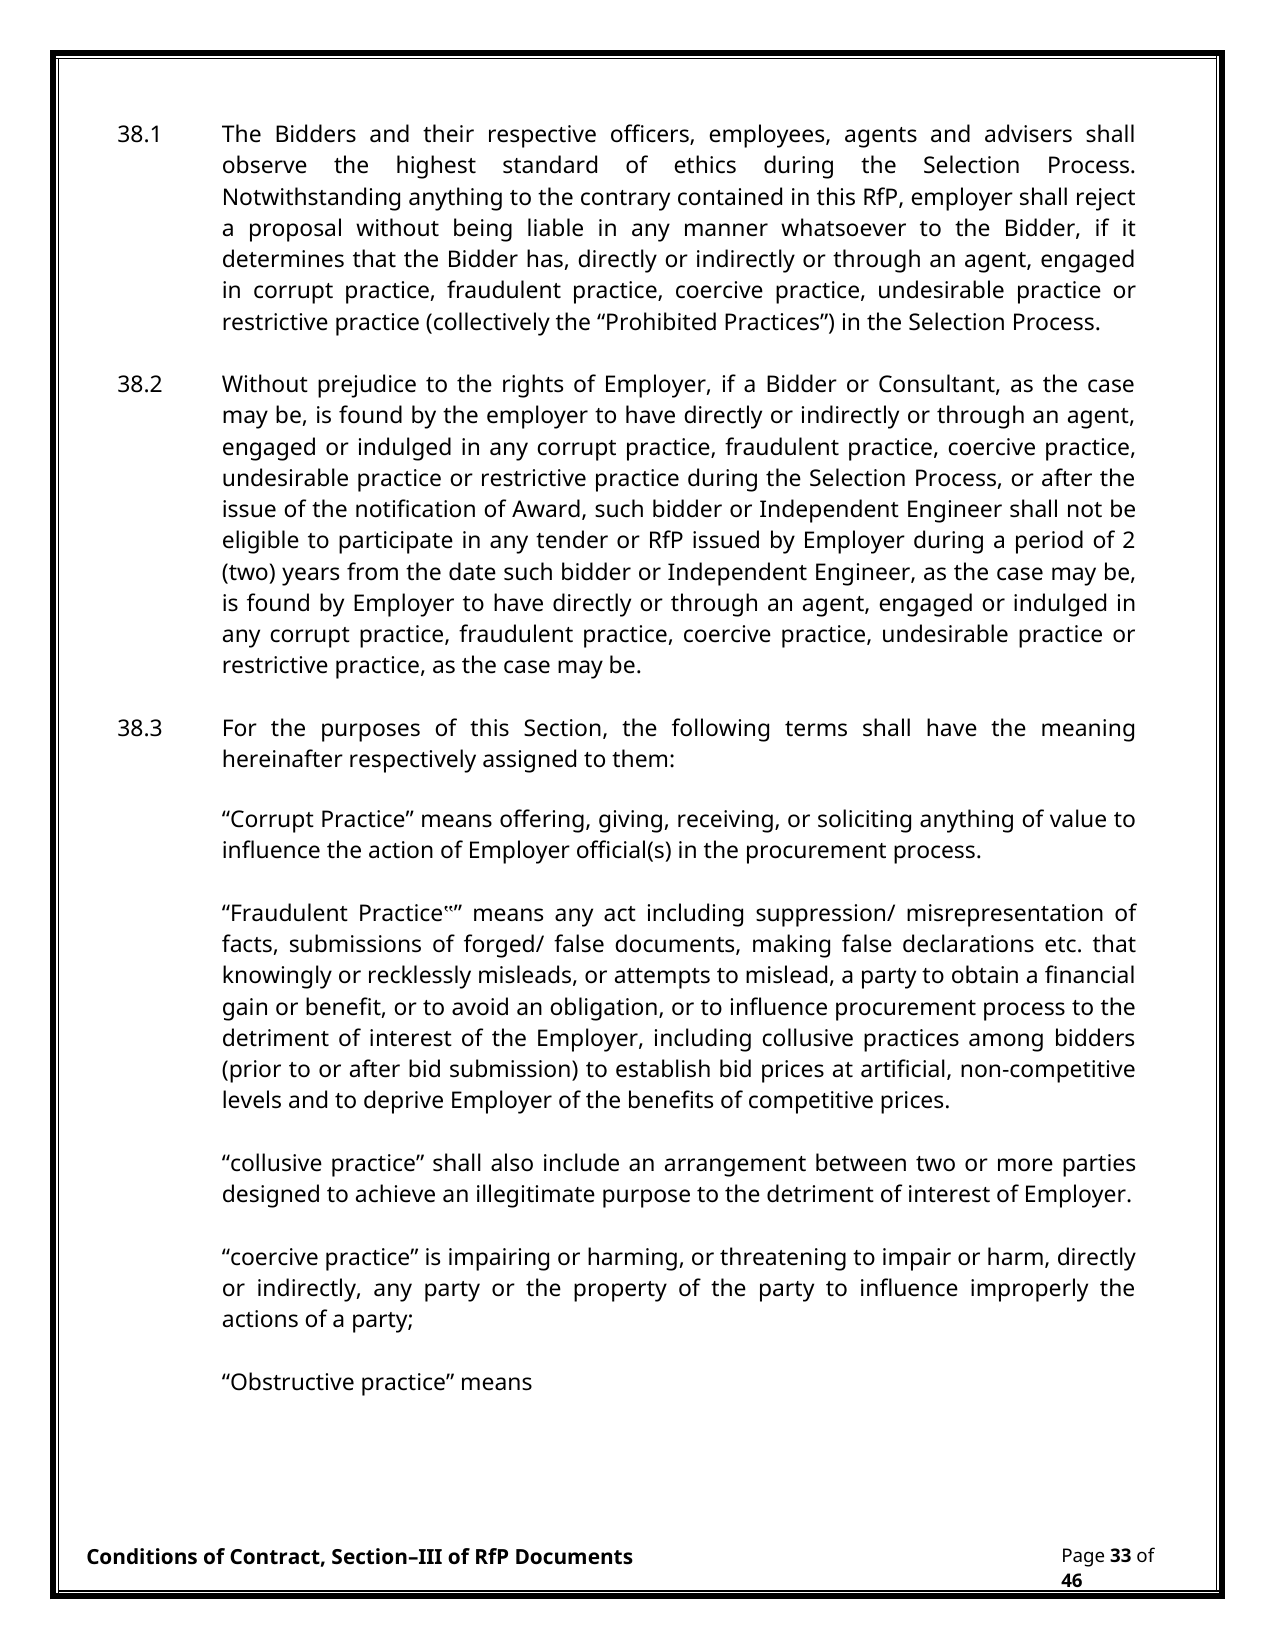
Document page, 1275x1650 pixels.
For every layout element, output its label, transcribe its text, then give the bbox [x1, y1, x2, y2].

text “Corrupt Practice” means offering, giving, receiving, or soliciting anything of value to influence the action of Employer official(s) in the procurement process. [222, 803, 1137, 866]
text “Fraudulent Practice‟” means any act including suppression/ misrepresentation of facts, submissions of forged/ false documents, making false declarations etc. that knowingly or recklessly misleads, or attempts to mislead, a party to obtain a financial gain or benefit, or to avoid an obligation, or to influence procurement process to the detriment of interest of the Employer, including collusive practices among bidders (prior to or after bid submission) to establish bid prices at artificial, non-competitive levels and to deprive Employer of the benefits of competitive prices. [222, 897, 1137, 1116]
text “coercive practice” is impairing or harming, or threatening to impair or harm, directly or indirectly, any party or the property of the party to influence improperly the actions of a party; [222, 1241, 1137, 1334]
text “collusive practice” shall also include an arrangement between two or more parties designed to achieve an illegitimate purpose to the detriment of interest of Employer. [222, 1147, 1137, 1209]
text 38.2 Without prejudice to the rights of Employer, if a Bidder or Consultant, as the case may be, is found by the employer to have directly or indirectly or through an agent, engaged or indulged in any corrupt practice, fraudulent practice, coercive practice, undesirable practice or restrictive practice during the Selection Process, or after the issue of the notification of Award, such bidder or Independent Engineer shall not be eligible to participate in any tender or RfP issued by Employer during a period of 2 (two) years from the date such bidder or Independent Engineer, as the case may be, is found by Employer to have directly or through an agent, engaged or indulged in any corrupt practice, fraudulent practice, coercive practice, undesirable practice or restrictive practice, as the case may be. [117, 368, 1137, 681]
text “Obstructive practice” means [222, 1366, 1137, 1397]
text 38.1 The Bidders and their respective officers, employees, agents and advisers shall observe the highest standard of ethics during the Selection Process. Notwithstanding anything to the contrary contained in this RfP, employer shall reject a proposal without being liable in any manner whatsoever to the Bidder, if it determines that the Bidder has, directly or indirectly or through an agent, engaged in corrupt practice, fraudulent practice, coercive practice, undesirable practice or restrictive practice (collectively the “Prohibited Practices”) in the Selection Process. [117, 118, 1137, 337]
text 38.3 For the purposes of this Section, the following terms shall have the meaning hereinafter respectively assigned to them: [117, 712, 1137, 774]
